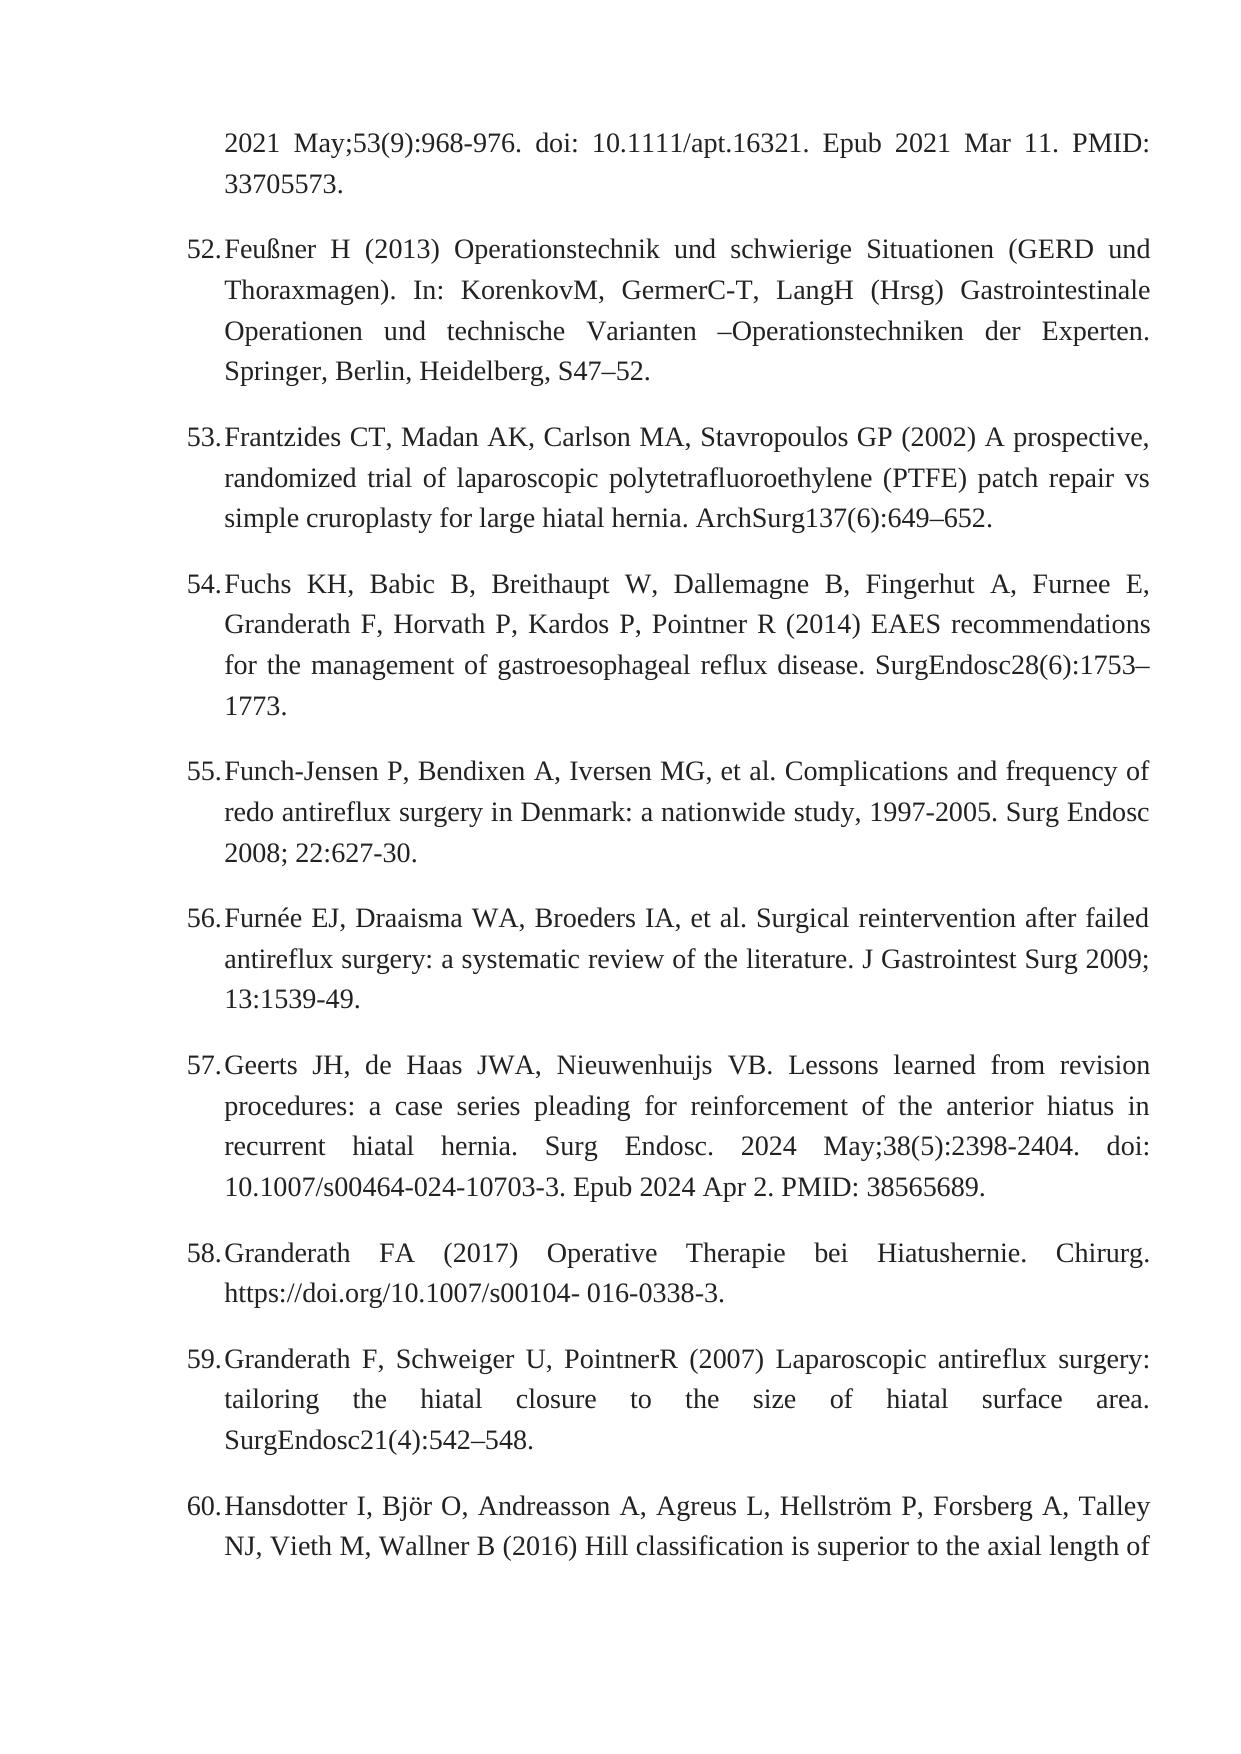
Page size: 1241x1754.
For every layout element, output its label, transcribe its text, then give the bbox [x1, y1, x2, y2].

list Frantzides CT, Madan AK, Carlson MA, Stavropoulos GP (2002) A prospective, randomized trial of laparoscopic polytetrafluoroethylene (PTFE) patch repair vs simple cruroplasty for large hiatal hernia. ArchSurg137(6):649–652. [187, 412, 1152, 534]
list Funch-Jensen P, Bendixen A, Iversen MG, et al. Complications and frequency of redo antireflux surgery in Denmark: a nationwide study, 1997-2005. Surg Endosc 2008; 22:627-30. [187, 746, 1152, 868]
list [187, 118, 1152, 199]
list Granderath FA (2017) Operative Therapie bei Hiatushernie. Chirurg. https://doi.org/10.1007/s00104- 016-0338-3. [187, 1227, 1152, 1309]
list Granderath F, Schweiger U, PointnerR (2007) Laparoscopic antireflux surgery: tailoring the hiatal closure to the size of hiatal surface area. SurgEndosc21(4):542–548. [187, 1334, 1152, 1456]
list Geerts JH, de Haas JWA, Nieuwenhuijs VB. Lessons learned from revision procedures: a case series pleading for reinforcement of the anterior hiatus in recurrent hiatal hernia. Surg Endosc. 2024 May;38(5):2398-2404. doi: 10.1007/s00464-024-10703-3. Epub 2024 Apr 2. PMID: 38565689. [187, 1040, 1152, 1202]
list Furnée EJ, Draaisma WA, Broeders IA, et al. Surgical reintervention after failed antireflux surgery: a systematic review of the literature. J Gastrointest Surg 2009; 13:1539-49. [187, 893, 1152, 1015]
list Fuchs KH, Babic B, Breithaupt W, Dallemagne B, Fingerhut A, Furnee E, Granderath F, Horvath P, Kardos P, Pointner R (2014) EAES recommendations for the management of gastroesophageal reflux disease. SurgEndosc28(6):1753–1773. [187, 559, 1152, 721]
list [187, 1481, 1152, 1562]
list Feußner H (2013) Operationstechnik und schwierige Situationen (GERD und Thoraxmagen). In: KorenkovM, GermerC-T, LangH (Hrsg) Gastrointestinale Operationen und technische Varianten –Operationstechniken der Experten. Springer, Berlin, Heidelberg, S47–52. [187, 224, 1152, 387]
